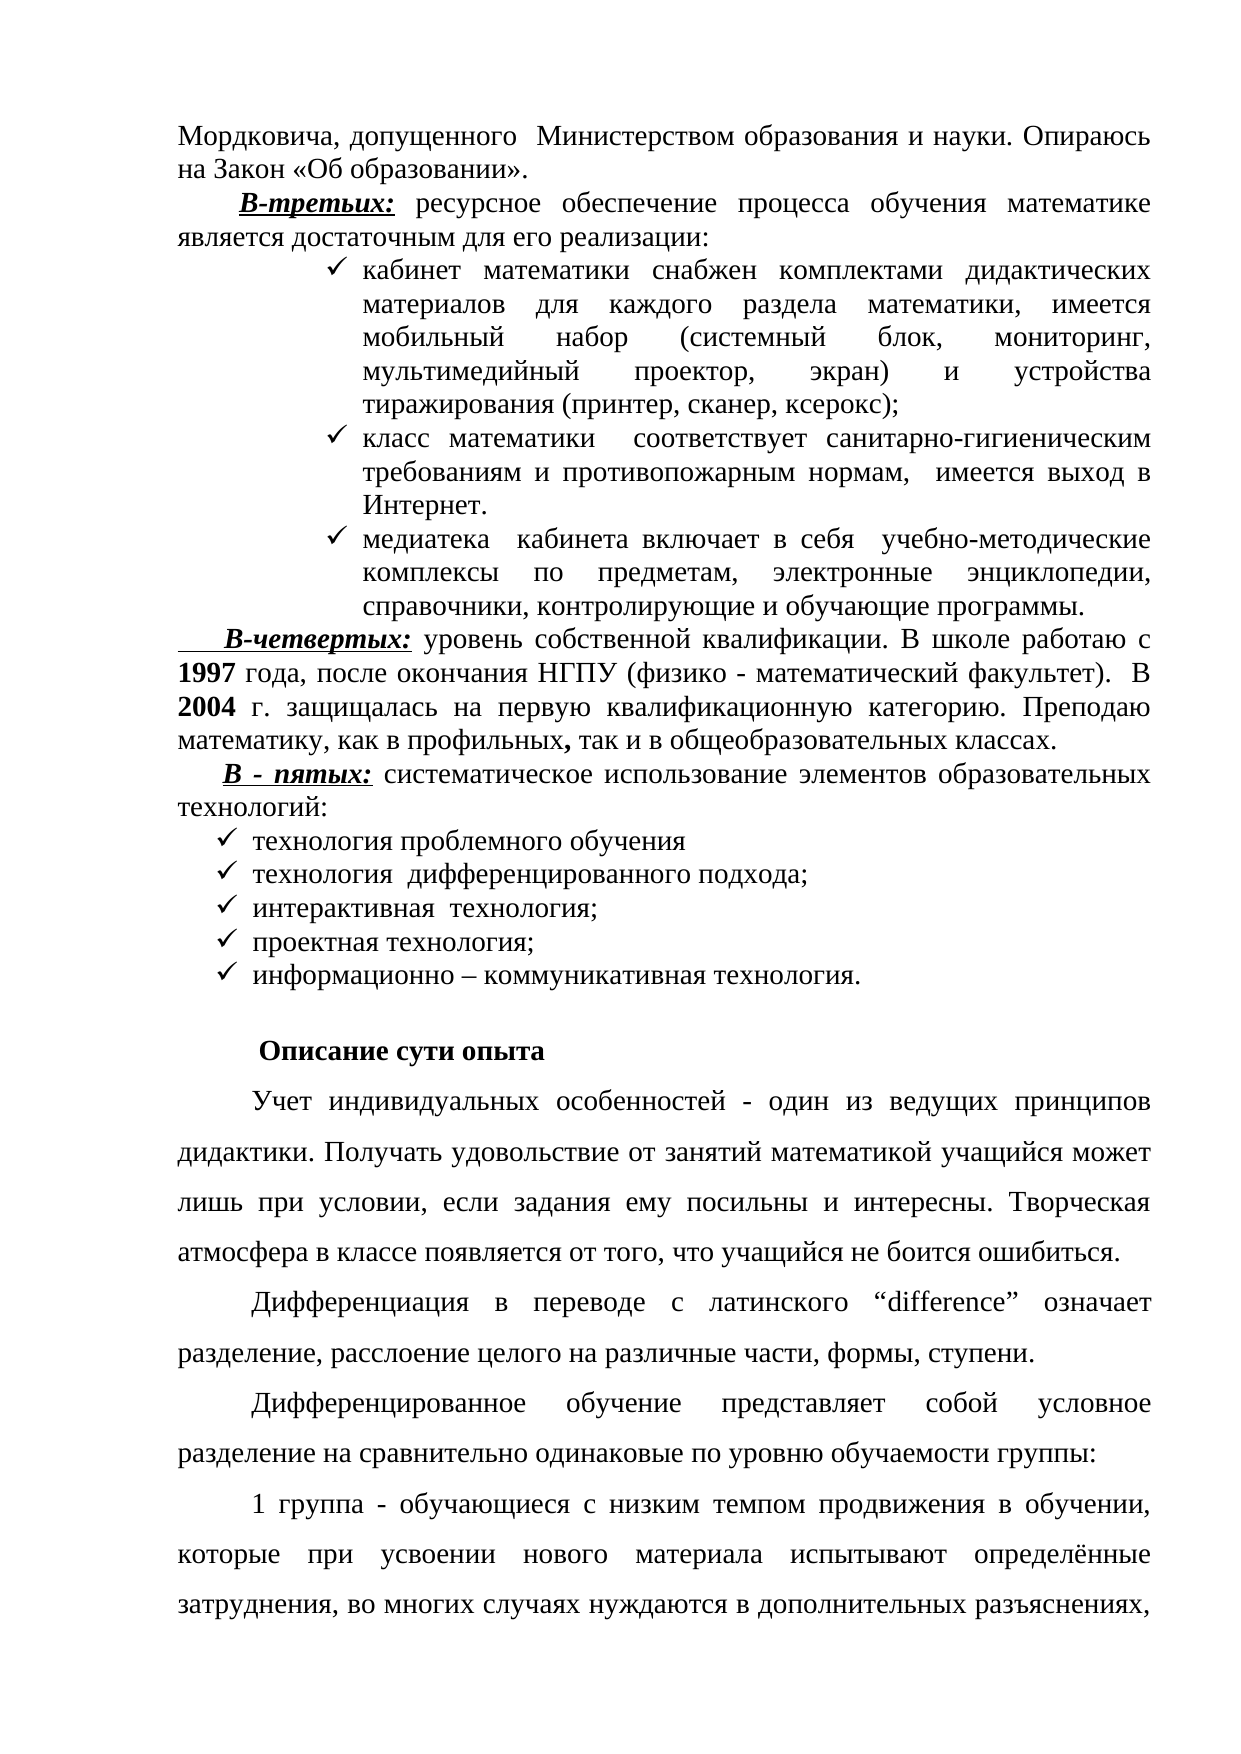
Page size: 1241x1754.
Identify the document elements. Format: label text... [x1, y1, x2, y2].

text Учет индивидуальных особенностей - один из ведущих принципов дидактики. Получать удовольствие от занятий математикой учащийся может лишь при условии, если задания ему посильны и интересны. Творческая атмосфера в классе появляется от того, что учащийся не боится ошибиться. [177, 1083, 1152, 1268]
list проектная технология; [215, 924, 1152, 957]
list технология дифференцированного подхода; [215, 856, 1152, 890]
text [177, 118, 1152, 185]
text Описание сути опыта [177, 1033, 1152, 1067]
text В-третьих: ресурсное обеспечение процесса обучения математике является достаточным для его реализации: [177, 185, 1152, 252]
list класс математики соответствует санитарно-гигиеническим требованиям и противопожарным нормам, имеется выход в Интернет. [325, 420, 1152, 521]
list медиатека кабинета включает в себя учебно-методические комплексы по предметам, электронные энциклопедии, справочники, контролирующие и обучающие программы. [325, 521, 1152, 622]
list технология проблемного обучения [215, 823, 1152, 856]
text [177, 1486, 1152, 1620]
text В - пятых: систематическое использование элементов образовательных технологий: [177, 756, 1152, 823]
text Дифференциация в переводе с латинского “difference” означает разделение, расслоение целого на различные части, формы, ступени. [177, 1284, 1152, 1368]
text В-четвертых: уровень собственной квалификации. В школе работаю с 1997 года, после окончания НГПУ (физико - математический факультет). В 2004 г. защищалась на первую квалификационную категорию. Преподаю математику, как в профильных, так и в общеобразовательных классах. [177, 622, 1152, 756]
text Дифференцированное обучение представляет собой условное разделение на сравнительно одинаковые по уровню обучаемости группы: [177, 1385, 1152, 1469]
list интерактивная технология; [215, 890, 1152, 924]
list информационно – коммуникативная технология. [215, 957, 1152, 991]
list кабинет математики снабжен комплектами дидактических материалов для каждого раздела математики, имеется мобильный набор (системный блок, мониторинг, мультимедийный проектор, экран) и устройства тиражирования (принтер, сканер, ксерокс); [325, 252, 1152, 420]
